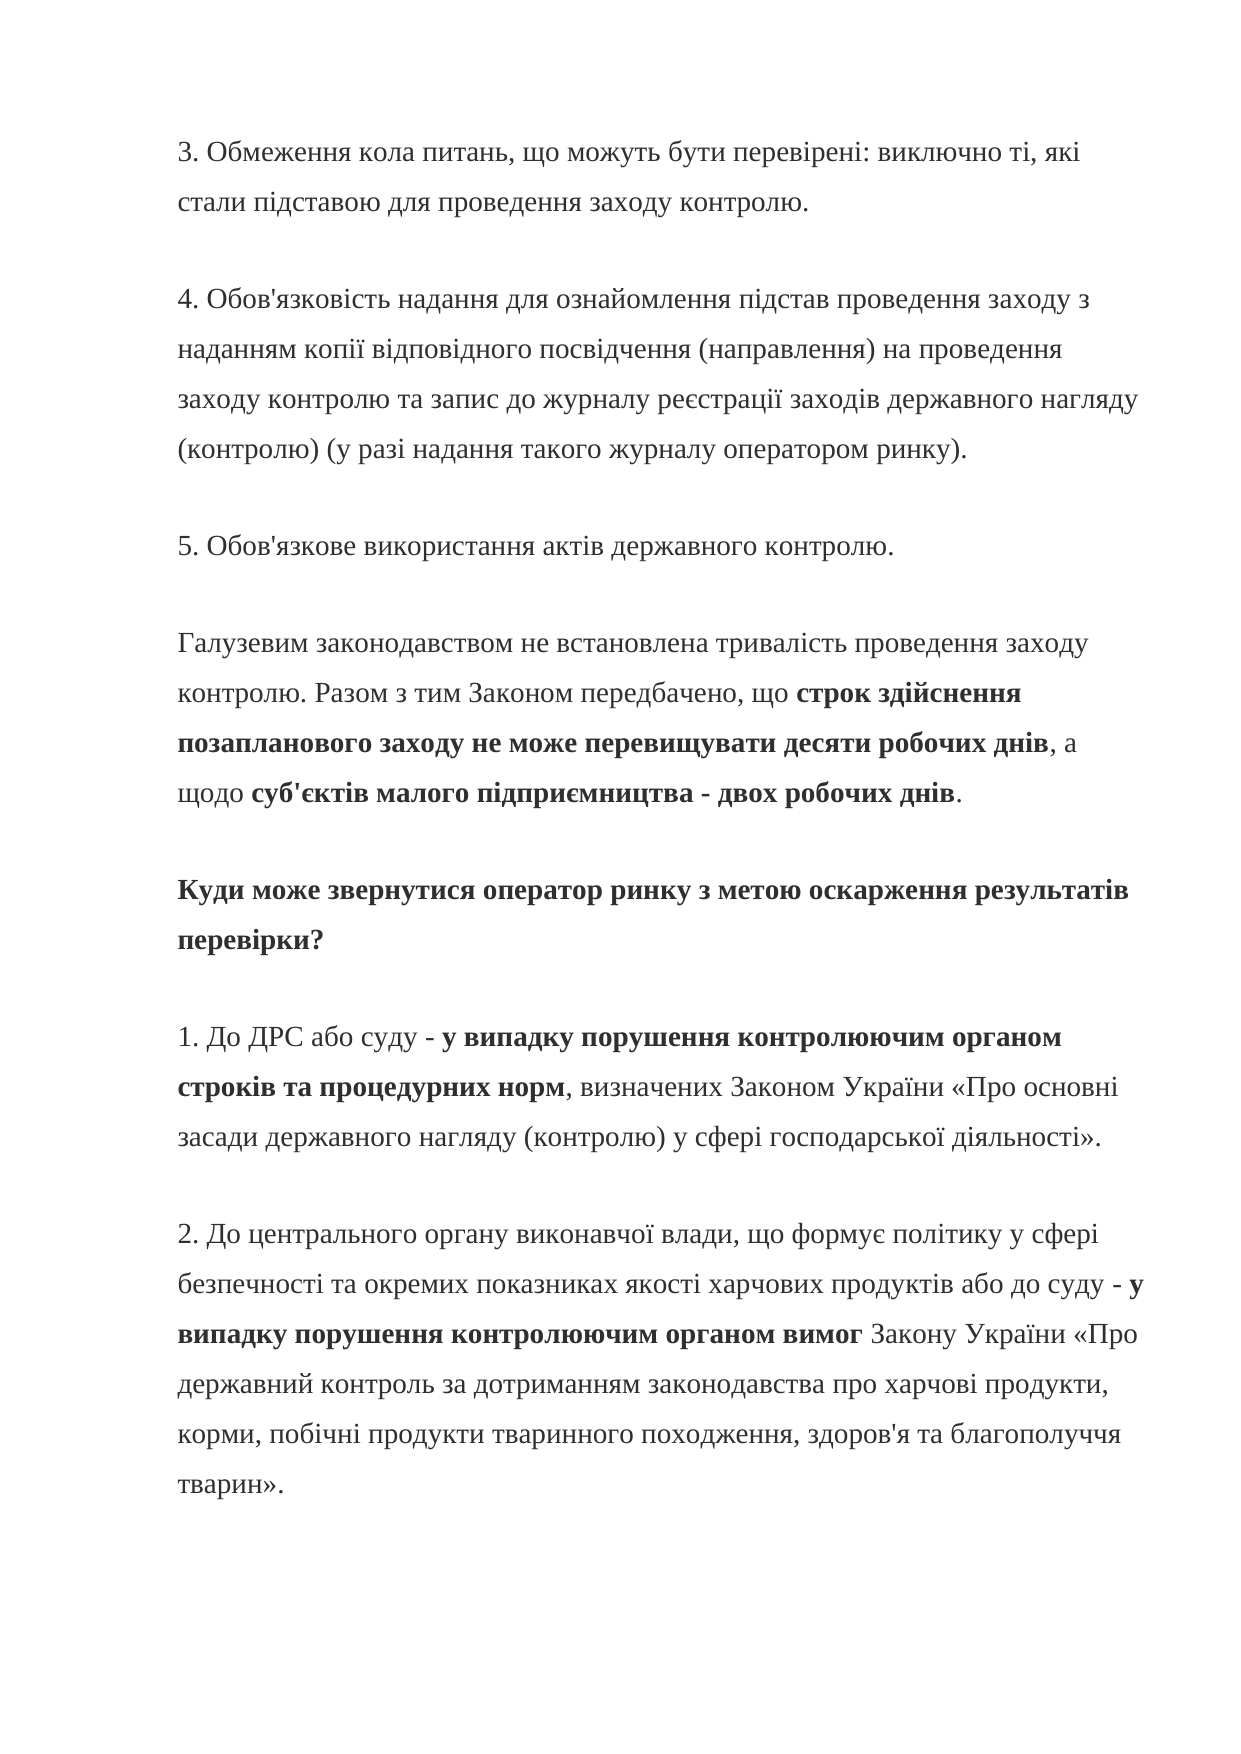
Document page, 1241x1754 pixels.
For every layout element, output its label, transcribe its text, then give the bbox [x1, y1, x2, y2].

text 3. Обмеження кола питань, що можуть бути перевірені: виключно ті, які стали підставою для проведення заходу контролю. [177, 118, 1152, 218]
text 5. Обов'язкове використання актів державного контролю. [177, 512, 1152, 562]
text 2. До центрального органу виконавчої влади, що формує політику у сфері безпечності та окремих показниках якості харчових продуктів або до суду - у випадку порушення контролюючим органом вимог Закону України «Про державний контроль за дотриманням законодавства про харчові продукти, корми, побічні продукти тваринного походження, здоров'я та благополуччя тварин». [177, 1199, 1152, 1499]
text Галузевим законодавством не встановлена тривалість проведення заходу контролю. Разом з тим Законом передбачено, що строк здійснення позапланового заходу не може перевищувати десяти робочих днів, а щодо суб'єктів малого підприємництва - двох робочих днів. [177, 609, 1152, 809]
text 4. Обов'язковість надання для ознайомлення підстав проведення заходу з наданням копії відповідного посвідчення (направлення) на проведення заходу контролю та запис до журналу реєстрації заходів державного нагляду (контролю) (у разі надання такого журналу оператором ринку). [177, 265, 1152, 465]
text 1. До ДРС або суду - у випадку порушення контролюючим органом строків та процедурних норм, визначених Законом України «Про основні засади державного нагляду (контролю) у сфері господарської діяльності». [177, 1002, 1152, 1152]
text Куди може звернутися оператор ринку з метою оскарження результатів перевірки? [177, 856, 1152, 956]
